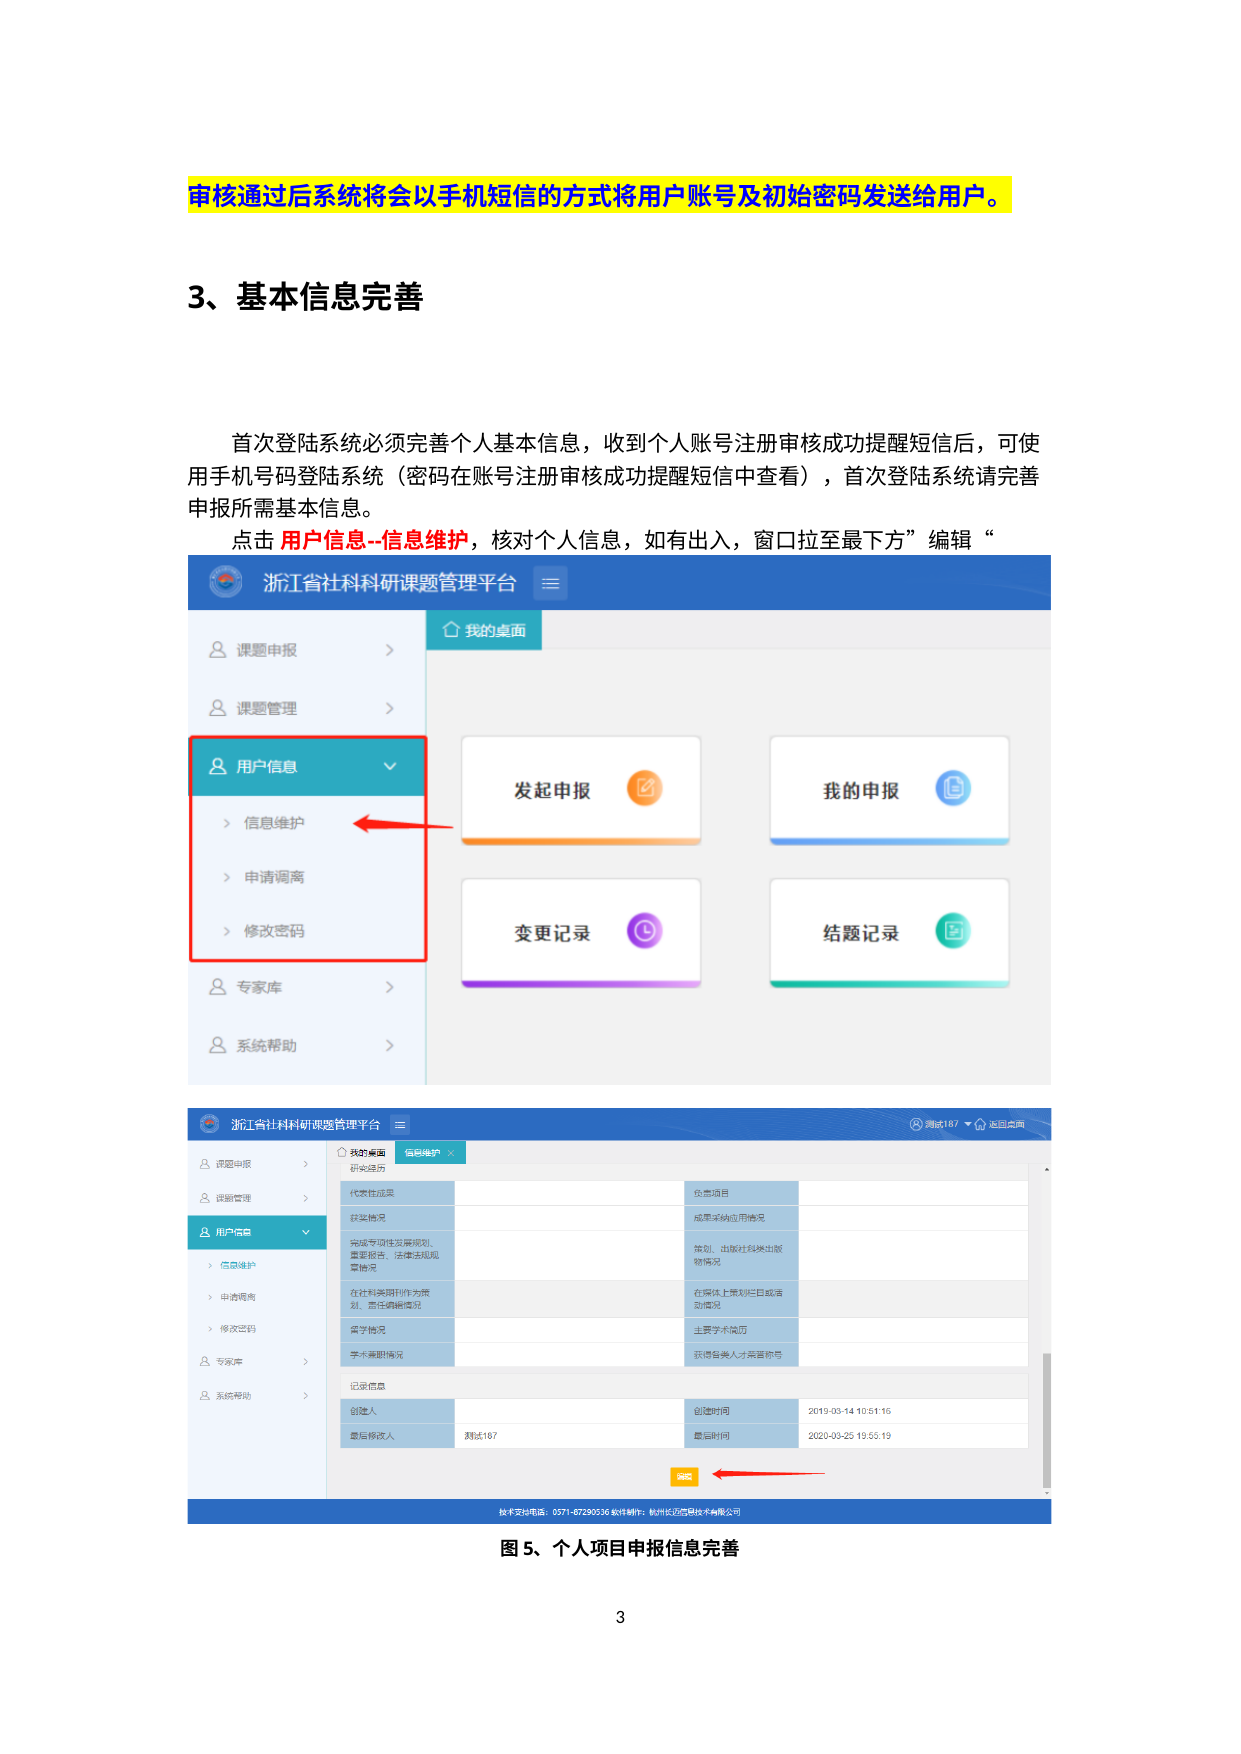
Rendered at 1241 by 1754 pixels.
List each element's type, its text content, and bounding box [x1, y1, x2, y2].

text 点击 用户信息--信息维护，核对个人信息，如有出入，窗口拉至最下方”编辑“ [187, 523, 1053, 556]
picture [187, 1108, 1052, 1524]
text 图5、个人项目申报信息完善 [187, 1531, 1053, 1563]
picture [187, 555, 1052, 1085]
subtitle 基本信息完善 [187, 262, 1053, 327]
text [187, 162, 1053, 227]
text 首次登陆系统必须完善个人基本信息，收到个人账号注册审核成功提醒短信后，可使用手机号码登陆系统（密码在账号注册审核成功提醒短信中查看），首次登陆系统请完善申报所需基本信息。 [187, 426, 1053, 523]
